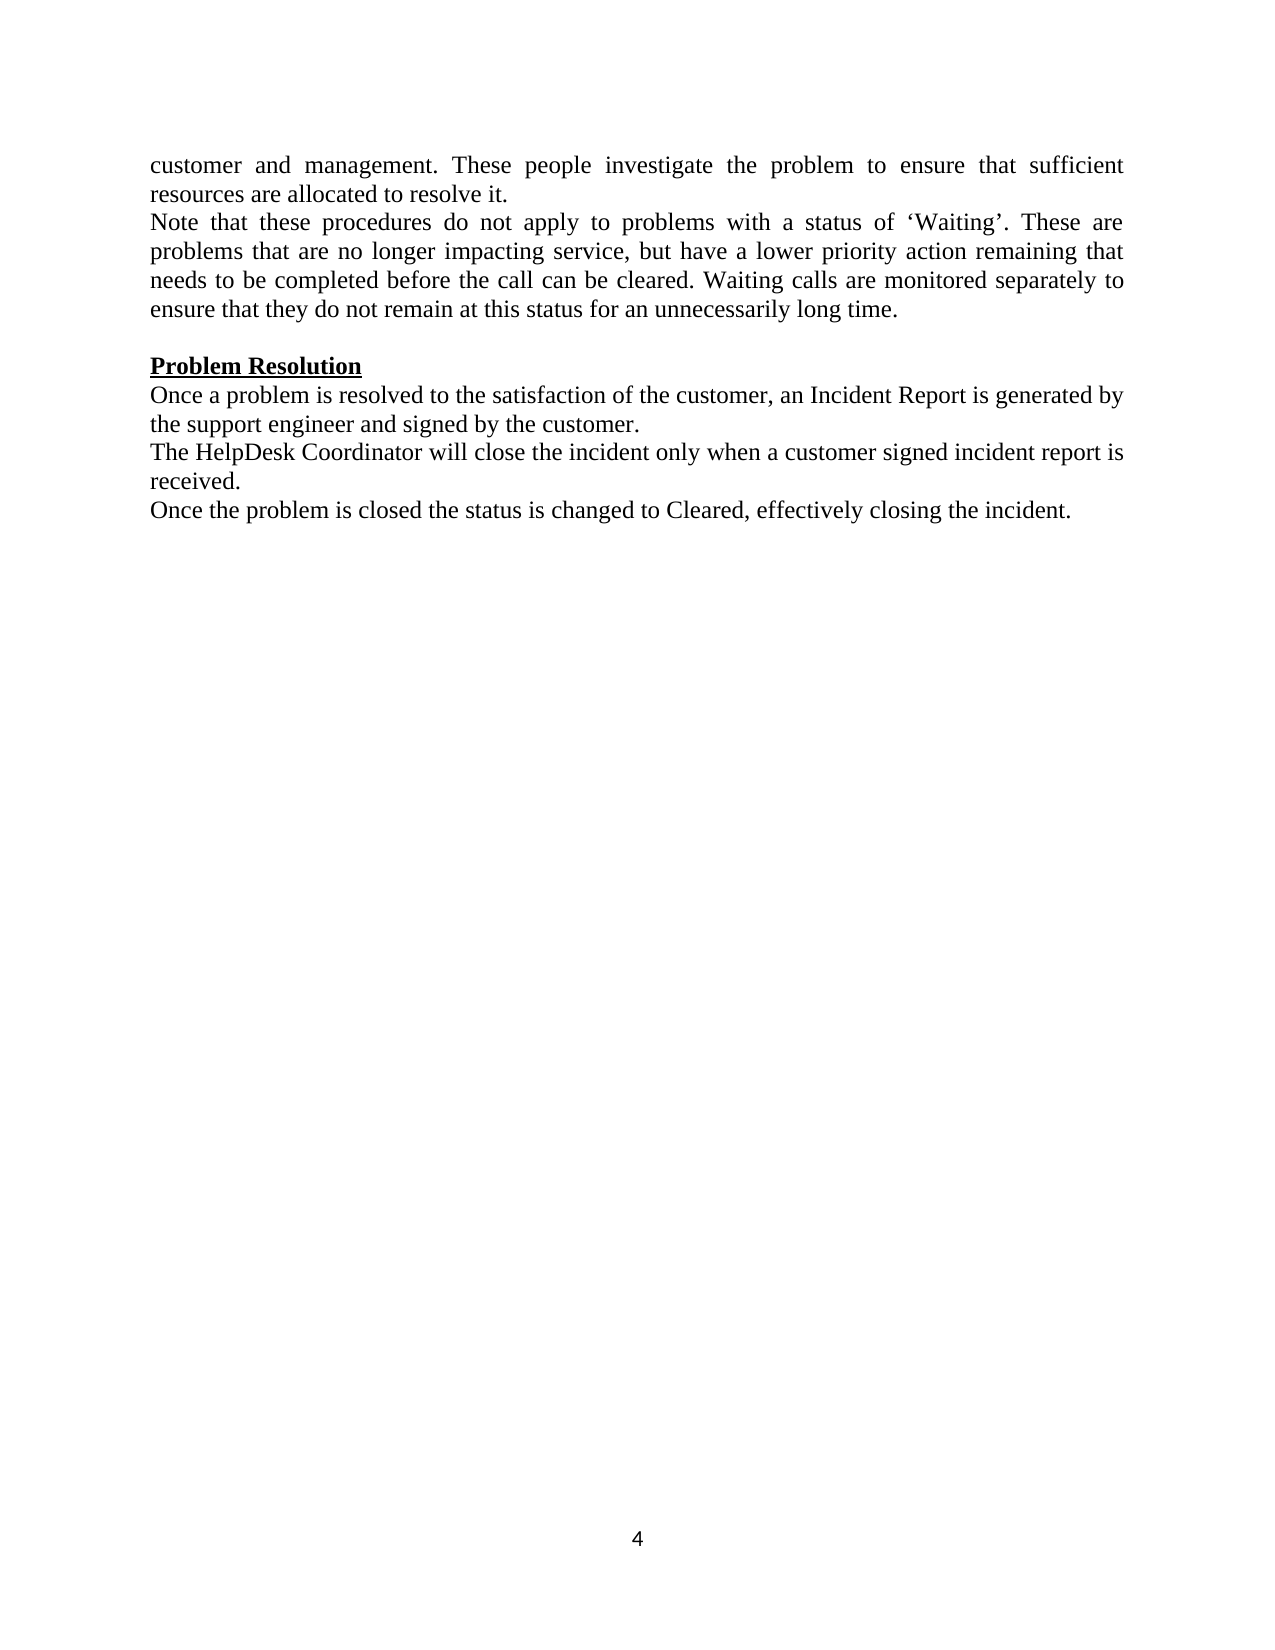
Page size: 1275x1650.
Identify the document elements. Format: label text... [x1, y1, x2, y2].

subtitle Once a problem is resolved to the satisfaction of the customer, an Incident Report is generated by the support engineer and signed by the customer. [150, 380, 1125, 437]
subtitle Once the problem is closed the status is changed to Cleared, effectively closing the incident. [150, 495, 1125, 524]
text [150, 150, 1125, 207]
subtitle The HelpDesk Coordinator will close the incident only when a customer signed incident report is received. [150, 437, 1125, 495]
subtitle Problem Resolution [150, 351, 1125, 380]
text Note that these procedures do not apply to problems with a status of ‘Waiting’. These are problems that are no longer impacting service, but have a lower priority action remaining that needs to be completed before the call can be cleared. Waiting calls are monitored separately to ensure that they do not remain at this status for an unnecessarily long time. [150, 207, 1125, 322]
